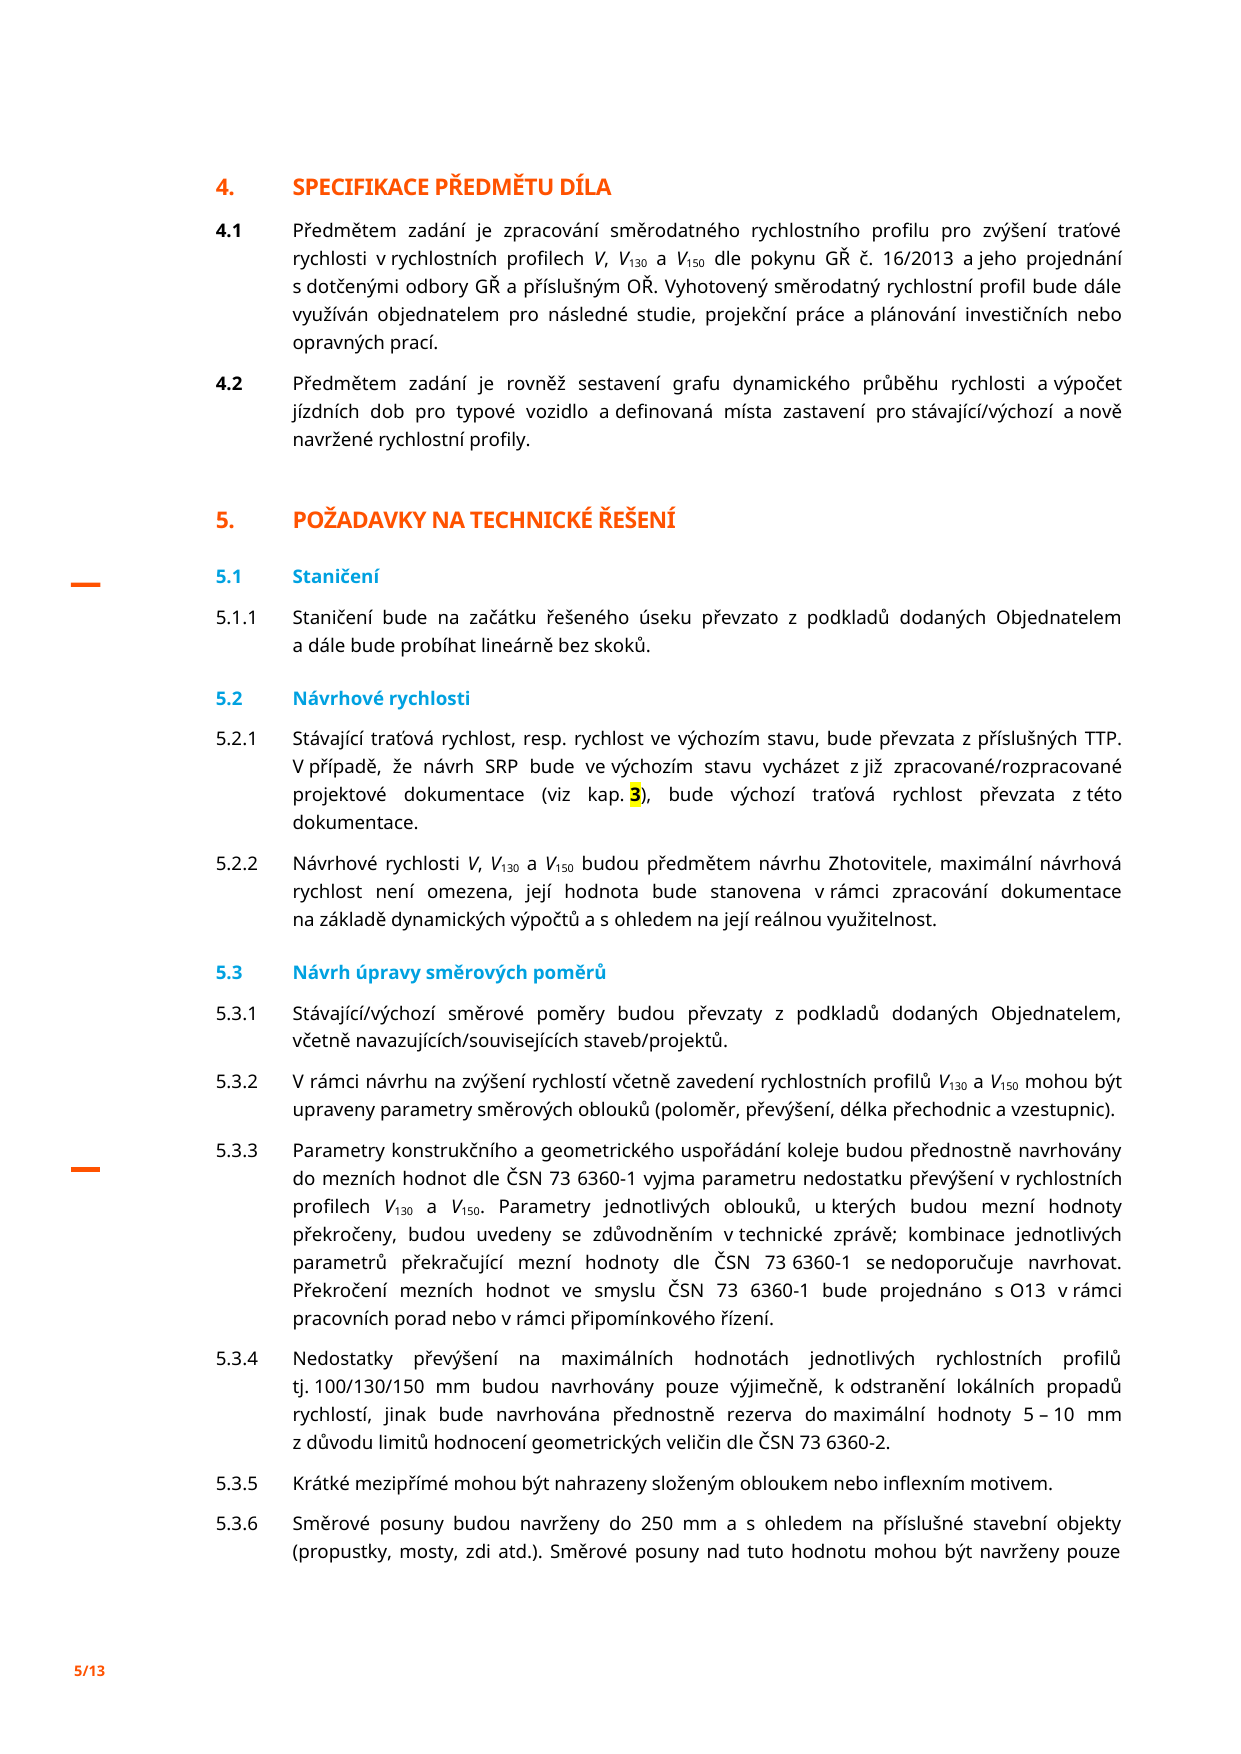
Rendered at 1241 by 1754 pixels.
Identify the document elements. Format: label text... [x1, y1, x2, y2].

list Staničení bude na začátku řešeného úseku převzato z podkladů dodaných Objednatelem a dále bude probíhat lineárně bez skoků. [216, 604, 1122, 658]
list Stávající traťová rychlost, resp. rychlost ve výchozím stavu, bude převzata z příslušných TTP. V případě, že návrh SRP bude ve výchozím stavu vycházet z již zpracované/rozpracované projektové dokumentace (viz kap. 3), bude výchozí traťová rychlost převzata z této dokumentace. [216, 726, 1122, 835]
subtitle Staničení [216, 563, 1122, 589]
list V rámci návrhu na zvýšení rychlostí včetně zavedení rychlostních profilů V130 a V150 mohou být upraveny parametry směrových oblouků (poloměr, převýšení, délka přechodnic a vzestupnic). [216, 1068, 1122, 1122]
subtitle SPECIFIKACE PŘEDMĚTU DÍLA [216, 171, 1122, 202]
subtitle Návrhové rychlosti [216, 685, 1122, 711]
list Nedostatky převýšení na maximálních hodnotách jednotlivých rychlostních profilů tj. 100/130/150 mm budou navrhovány pouze výjimečně, k odstranění lokálních propadů rychlostí, jinak bude navrhována přednostně rezerva do maximální hodnoty 5 – 10 mm z důvodu limitů hodnocení geometrických veličin dle ČSN 73 6360-2. [216, 1346, 1122, 1455]
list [216, 1511, 1122, 1564]
list Parametry konstrukčního a geometrického uspořádání koleje budou přednostně navrhovány do mezních hodnot dle ČSN 73 6360-1 vyjma parametru nedostatku převýšení v rychlostních profilech V130 a V150. Parametry jednotlivých oblouků, u kterých budou mezní hodnoty překročeny, budou uvedeny se zdůvodněním v technické zprávě; kombinace jednotlivých parametrů překračující mezní hodnoty dle ČSN 73 6360-1 se nedoporučuje navrhovat. Překročení mezních hodnot ve smyslu ČSN 73 6360-1 bude projednáno s O13 v rámci pracovních porad nebo v rámci připomínkového řízení. [216, 1137, 1122, 1331]
subtitle POŽADAVKY NA TECHNICKÉ ŘEŠENÍ [216, 504, 1122, 535]
list Předmětem zadání je zpracování směrodatného rychlostního profilu pro zvýšení traťové rychlosti v rychlostních profilech V, V130 a V150 dle pokynu GŘ č. 16/2013 a jeho projednání s dotčenými odbory GŘ a příslušným OŘ. Vyhotovený směrodatný rychlostní profil bude dále využíván objednatelem pro následné studie, projekční práce a plánování investičních nebo opravných prací. [216, 217, 1122, 355]
list Krátké mezipřímé mohou být nahrazeny složeným obloukem nebo inflexním motivem. [216, 1470, 1122, 1496]
subtitle Návrh úpravy směrových poměrů [216, 959, 1122, 985]
list Stávající/výchozí směrové poměry budou převzaty z podkladů dodaných Objednatelem, včetně navazujících/souvisejících staveb/projektů. [216, 1000, 1122, 1053]
list Předmětem zadání je rovněž sestavení grafu dynamického průběhu rychlosti a výpočet jízdních dob pro typové vozidlo a definovaná místa zastavení pro stávající/výchozí a nově navržené rychlostní profily. [216, 370, 1122, 452]
list Návrhové rychlosti V, V130 a V150 budou předmětem návrhu Zhotovitele, maximální návrhová rychlost není omezena, její hodnota bude stanovena v rámci zpracování dokumentace na základě dynamických výpočtů a s ohledem na její reálnou využitelnost. [216, 850, 1122, 932]
